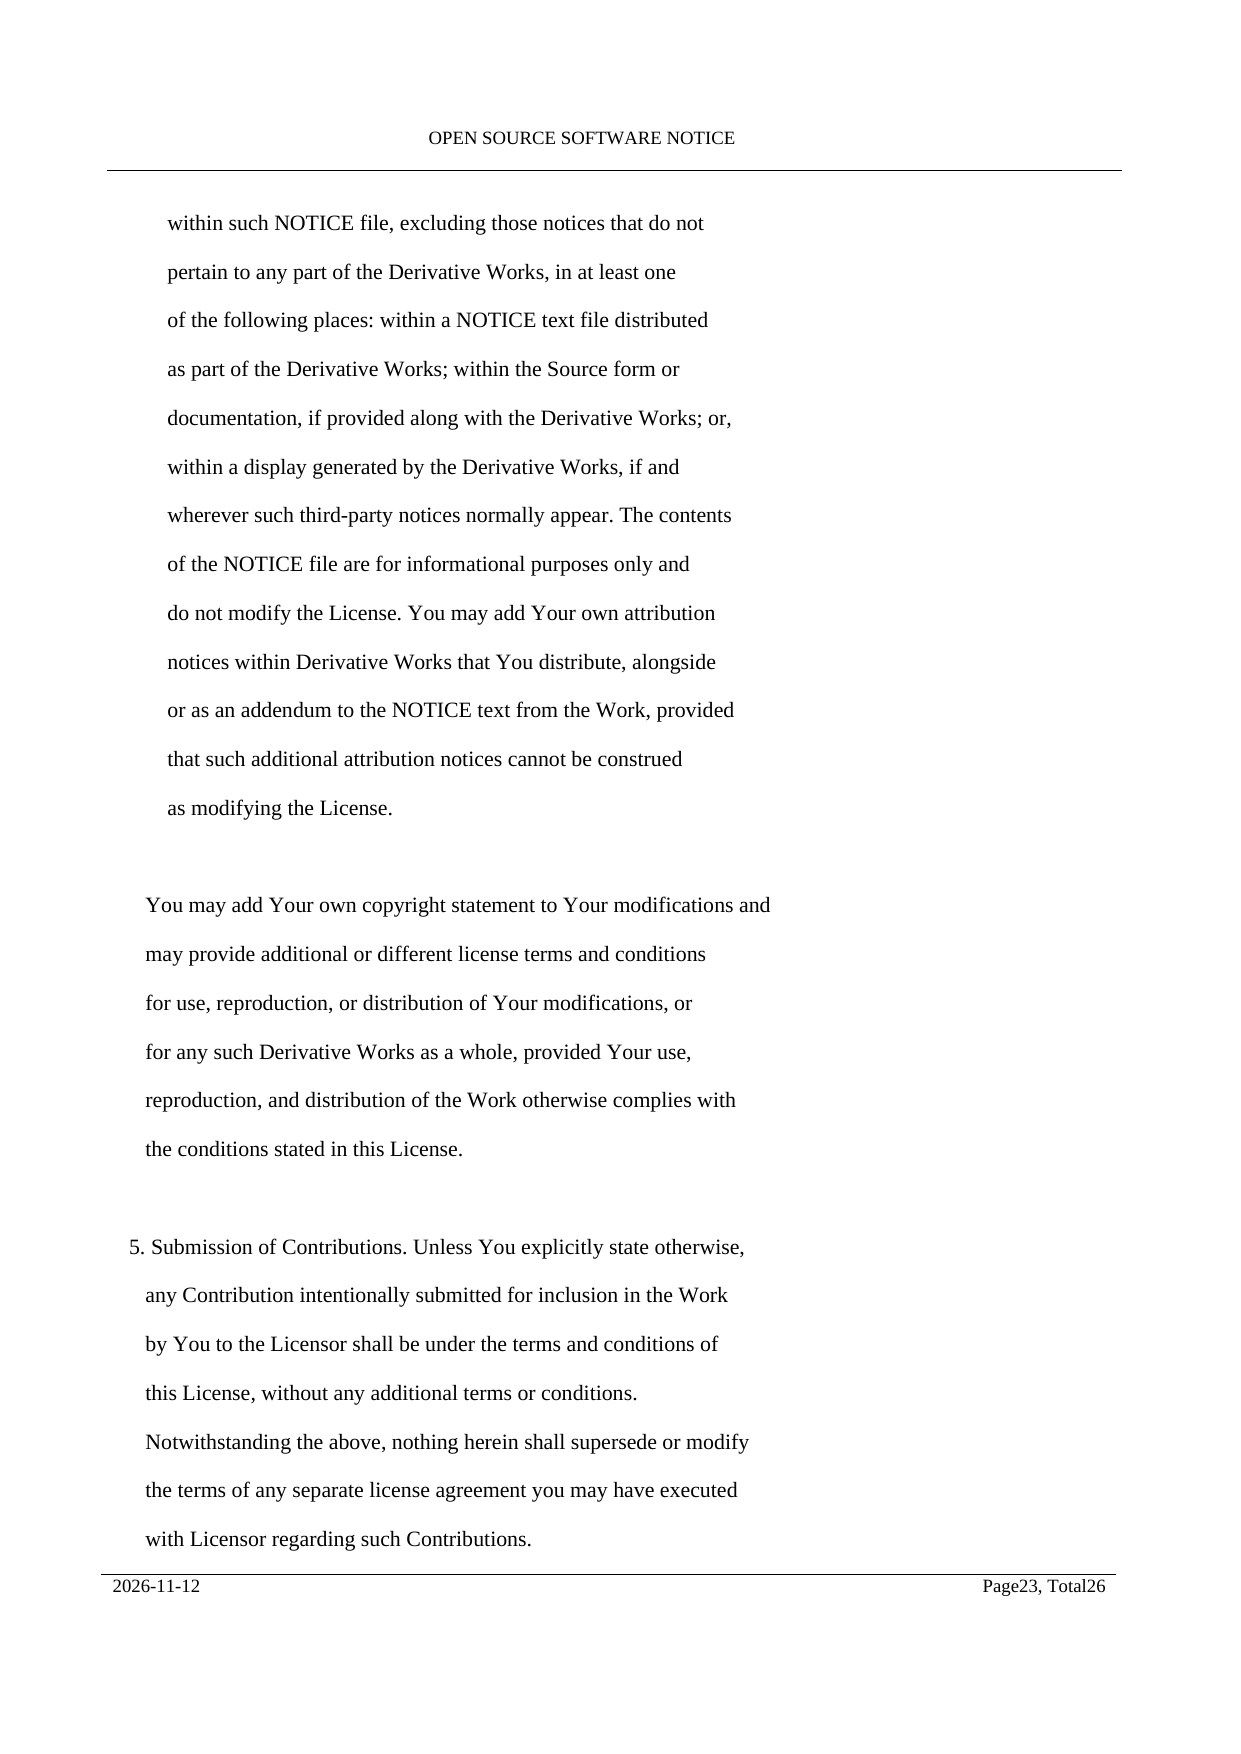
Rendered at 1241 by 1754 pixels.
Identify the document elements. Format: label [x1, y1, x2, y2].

text [112, 206, 1128, 1555]
